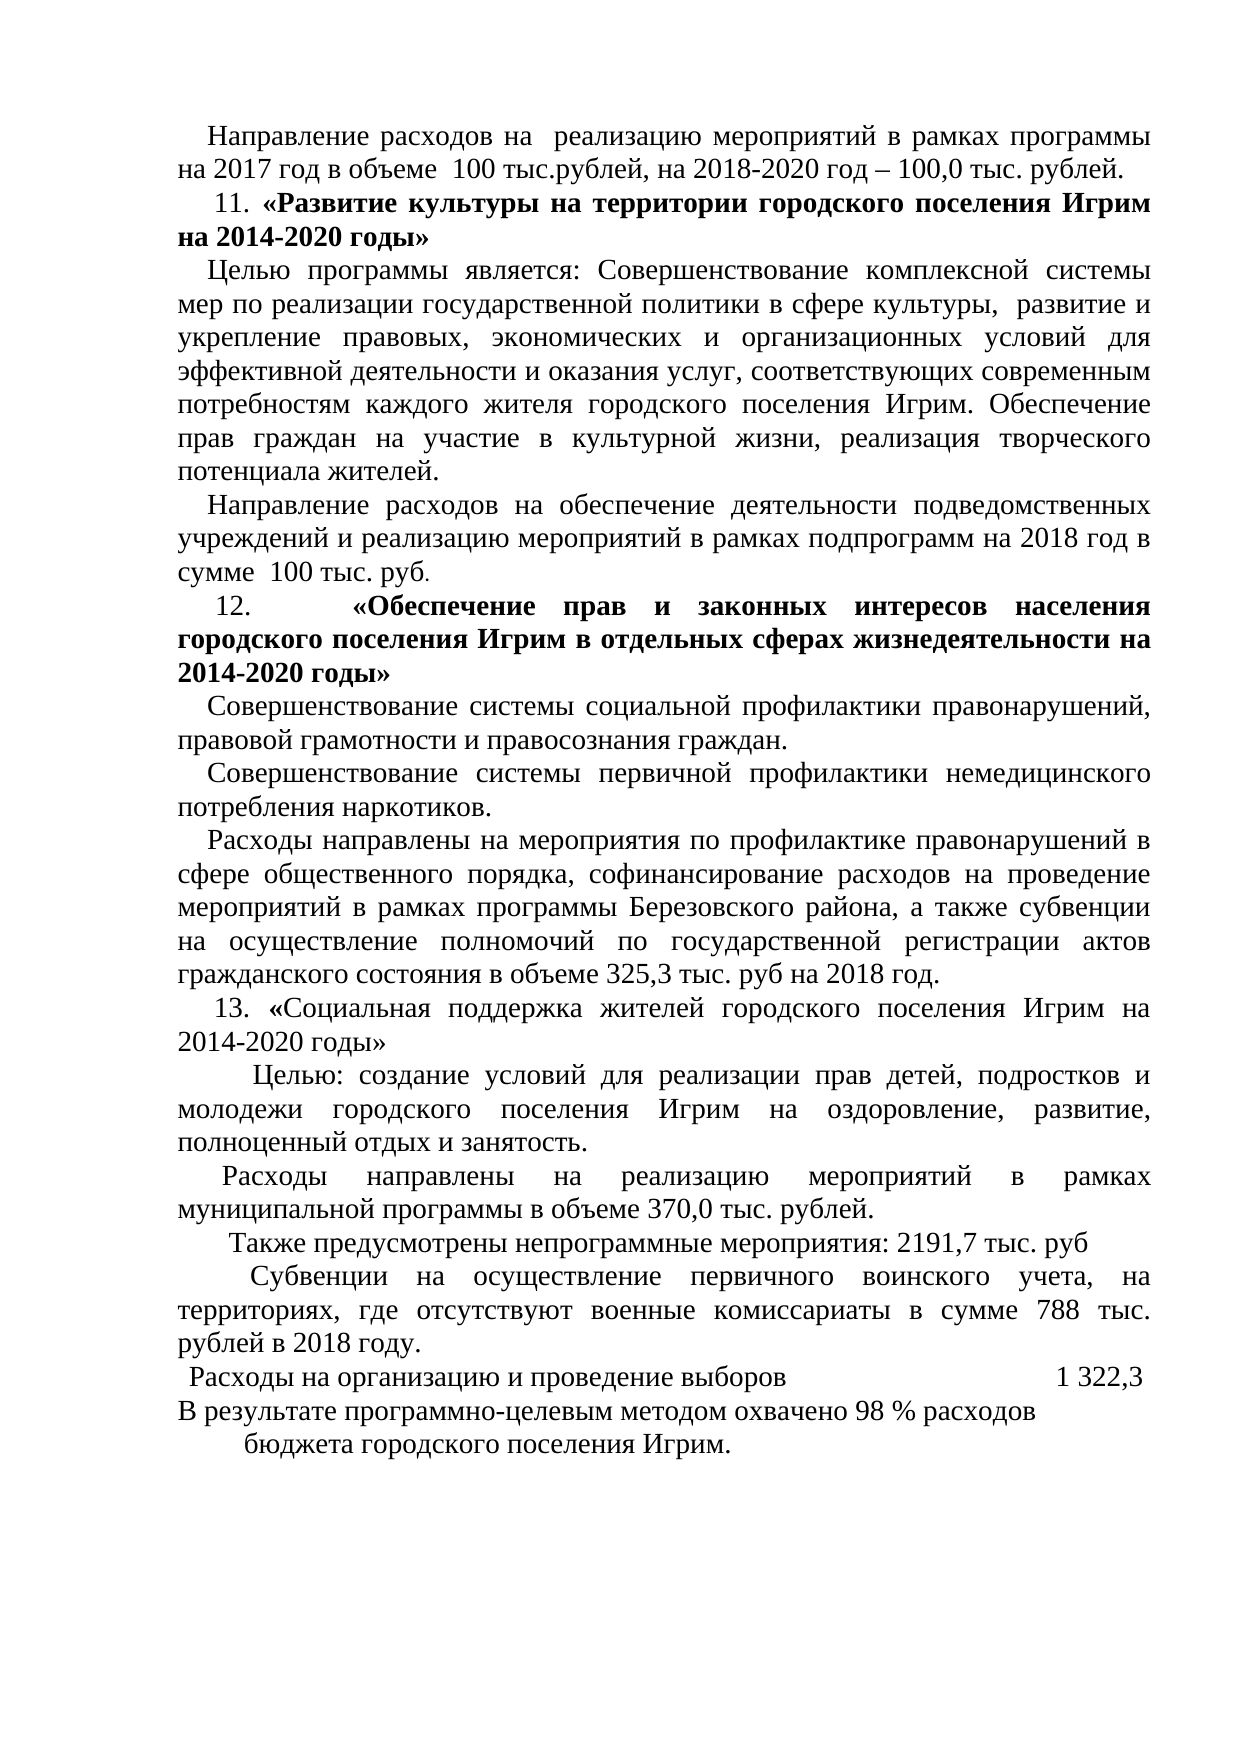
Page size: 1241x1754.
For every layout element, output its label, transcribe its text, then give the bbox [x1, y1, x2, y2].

table_header В результате программно-целевым методом охвачено 98 % расходов бюджета городского поселения Игрим. [166, 1359, 1240, 1594]
list «Развитие культуры на территории городского поселения Игрим на 2014-2020 годы» [177, 185, 1152, 252]
text Расходы направлены на реализацию мероприятий в рамках муниципальной программы в объеме 370,0 тыс. рублей. [177, 1158, 1152, 1225]
text Целью программы является: Совершенствование комплексной системы мер по реализации государственной политики в сфере культуры, развитие и укрепление правовых, экономических и организационных условий для эффективной деятельности и оказания услуг, соответствующих современным потребностям каждого жителя городского поселения Игрим. Обеспечение прав граждан на участие в культурной жизни, реализация творческого потенциала жителей. [177, 252, 1152, 487]
text Также предусмотрены непрограммные мероприятия: 2191,7 тыс. руб [177, 1225, 1152, 1258]
list «Социальная поддержка жителей городского поселения Игрим на 2014-2020 годы» [177, 990, 1152, 1057]
text Направление расходов на обеспечение деятельности подведомственных учреждений и реализацию мероприятий в рамках подпрограмм на 2018 год в сумме 100 тыс. руб. [177, 487, 1152, 588]
text Расходы направлены на мероприятия по профилактике правонарушений в сфере общественного порядка, софинансирование расходов на проведение мероприятий в рамках программы Березовского района, а также субвенции на осуществление полномочий по государственной регистрации актов гражданского состояния в объеме 325,3 тыс. руб на 2018 год. [177, 822, 1152, 990]
text Целью: создание условий для реализации прав детей, подростков и молодежи городского поселения Игрим на оздоровление, развитие, полноценный отдых и занятость. [177, 1057, 1152, 1158]
text Совершенствование системы социальной профилактики правонарушений, правовой грамотности и правосознания граждан. [177, 688, 1152, 755]
text Совершенствование системы первичной профилактики немедицинского потребления наркотиков. [177, 755, 1152, 822]
text Направление расходов на реализацию мероприятий в рамках программы на 2017 год в объеме 100 тыс.рублей, на 2018-2020 год – 100,0 тыс. рублей. [177, 118, 1152, 185]
list «Обеспечение прав и законных интересов населения городского поселения Игрим в отдельных сферах жизнедеятельности на 2014-2020 годы» [177, 588, 1152, 688]
text Субвенции на осуществление первичного воинского учета, на территориях, где отсутствуют военные комиссариаты в сумме 788 тыс. рублей в 2018 году. [177, 1258, 1152, 1359]
